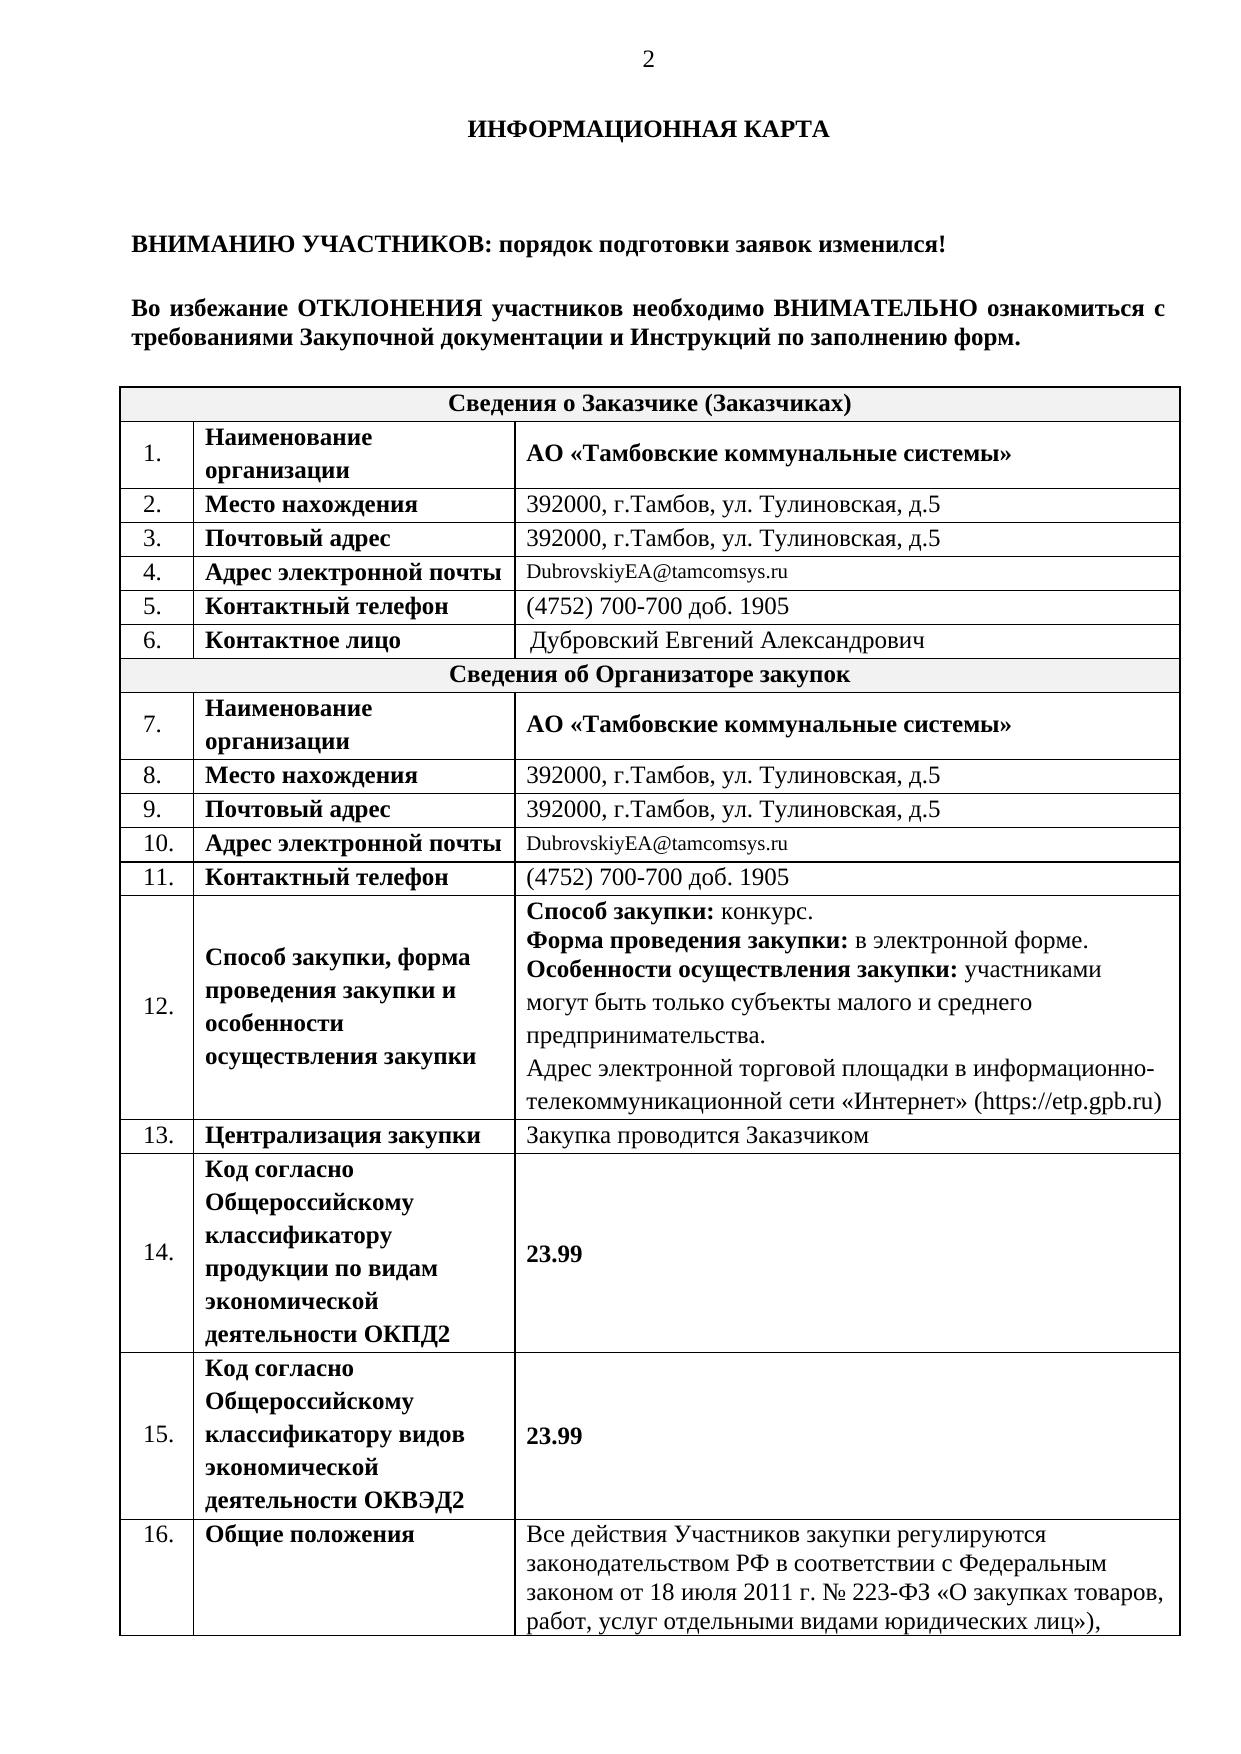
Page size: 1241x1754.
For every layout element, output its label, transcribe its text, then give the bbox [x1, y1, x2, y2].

table_cell [121, 794, 193, 827]
table_cell Адрес электронной почты [194, 828, 514, 861]
table_cell [121, 422, 193, 488]
table_cell Закупка проводится Заказчиком [516, 1120, 1179, 1153]
table_cell [121, 523, 193, 556]
text ИНФОРМАЦИОННАЯ КАРТА [131, 114, 1166, 143]
table_cell Контактный телефон [194, 591, 514, 624]
table_cell [121, 625, 193, 658]
table_cell [121, 896, 193, 1119]
table_cell Код согласно Общероссийскому классификатору видов экономической деятельности ОКВЭД2 [194, 1353, 514, 1518]
table_cell 23.99 [516, 1154, 1179, 1352]
table_cell 392000, г.Тамбов, ул. Тулиновская, д.5 [516, 760, 1179, 793]
table_cell Наименование организации [194, 693, 514, 759]
table_header Сведения о Заказчике (Заказчиках) [121, 388, 1179, 421]
table_cell [121, 760, 193, 793]
table_cell Способ закупки, форма проведения закупки и особенности осуществления закупки [194, 896, 514, 1119]
table_cell Способ закупки: конкурс. Форма проведения закупки: в электронной форме. Особенности осуществления закупки: участниками могут быть только субъекты малого и среднего предпринимательства. Адрес электронной торговой площадки в информационно-телекоммуникационной сети «Интернет» (https://etp.gpb.ru) [516, 896, 1179, 1119]
table_cell 392000, г.Тамбов, ул. Тулиновская, д.5 [516, 794, 1179, 827]
table_cell Наименование организации [194, 422, 514, 488]
table_cell 392000, г.Тамбов, ул. Тулиновская, д.5 [516, 489, 1179, 522]
table_cell DubrovskiyEA@tamcomsys.ru [516, 828, 1179, 861]
table_cell Контактный телефон [194, 863, 514, 895]
table_cell [121, 557, 193, 590]
table_cell [121, 1520, 193, 1634]
table_cell (4752) 700-700 доб. 1905 [516, 863, 1179, 895]
table_cell [121, 863, 193, 895]
table_cell Код согласно Общероссийскому классификатору продукции по видам экономической деятельности ОКПД2 [194, 1154, 514, 1352]
text ВНИМАНИЮ УЧАСТНИКОВ: порядок подготовки заявок изменился! [131, 229, 1166, 258]
table_cell Место нахождения [194, 760, 514, 793]
table_cell АО «Тамбовские коммунальные системы» [516, 422, 1179, 488]
table_cell Контактное лицо [194, 625, 514, 658]
table_cell Почтовый адрес [194, 523, 514, 556]
table_cell [121, 489, 193, 522]
table_cell Место нахождения [194, 489, 514, 522]
table_cell Общие положения [194, 1520, 514, 1634]
table_cell [121, 828, 193, 861]
table_cell Дубровский Евгений Александрович [516, 625, 1179, 658]
table_cell DubrovskiyEA@tamcomsys.ru [516, 557, 1179, 590]
table_cell [121, 1154, 193, 1352]
table_cell [121, 1120, 193, 1153]
table_cell Адрес электронной почты [194, 557, 514, 590]
table_cell Централизация закупки [194, 1120, 514, 1153]
table_cell Сведения об Организаторе закупок [121, 659, 1179, 692]
table_cell [121, 1353, 193, 1518]
table_cell АО «Тамбовские коммунальные системы» [516, 693, 1179, 759]
table_cell (4752) 700-700 доб. 1905 [516, 591, 1179, 624]
table_cell [121, 591, 193, 624]
table_cell 23.99 [516, 1353, 1179, 1518]
table_cell 392000, г.Тамбов, ул. Тулиновская, д.5 [516, 523, 1179, 556]
table_cell Почтовый адрес [194, 794, 514, 827]
table_cell [121, 693, 193, 759]
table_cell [516, 1520, 1179, 1634]
text Во избежание ОТКЛОНЕНИЯ участников необходимо ВНИМАТЕЛЬНО ознакомиться с требованиями Закупочной документации и Инструкций по заполнению форм. [131, 293, 1166, 351]
